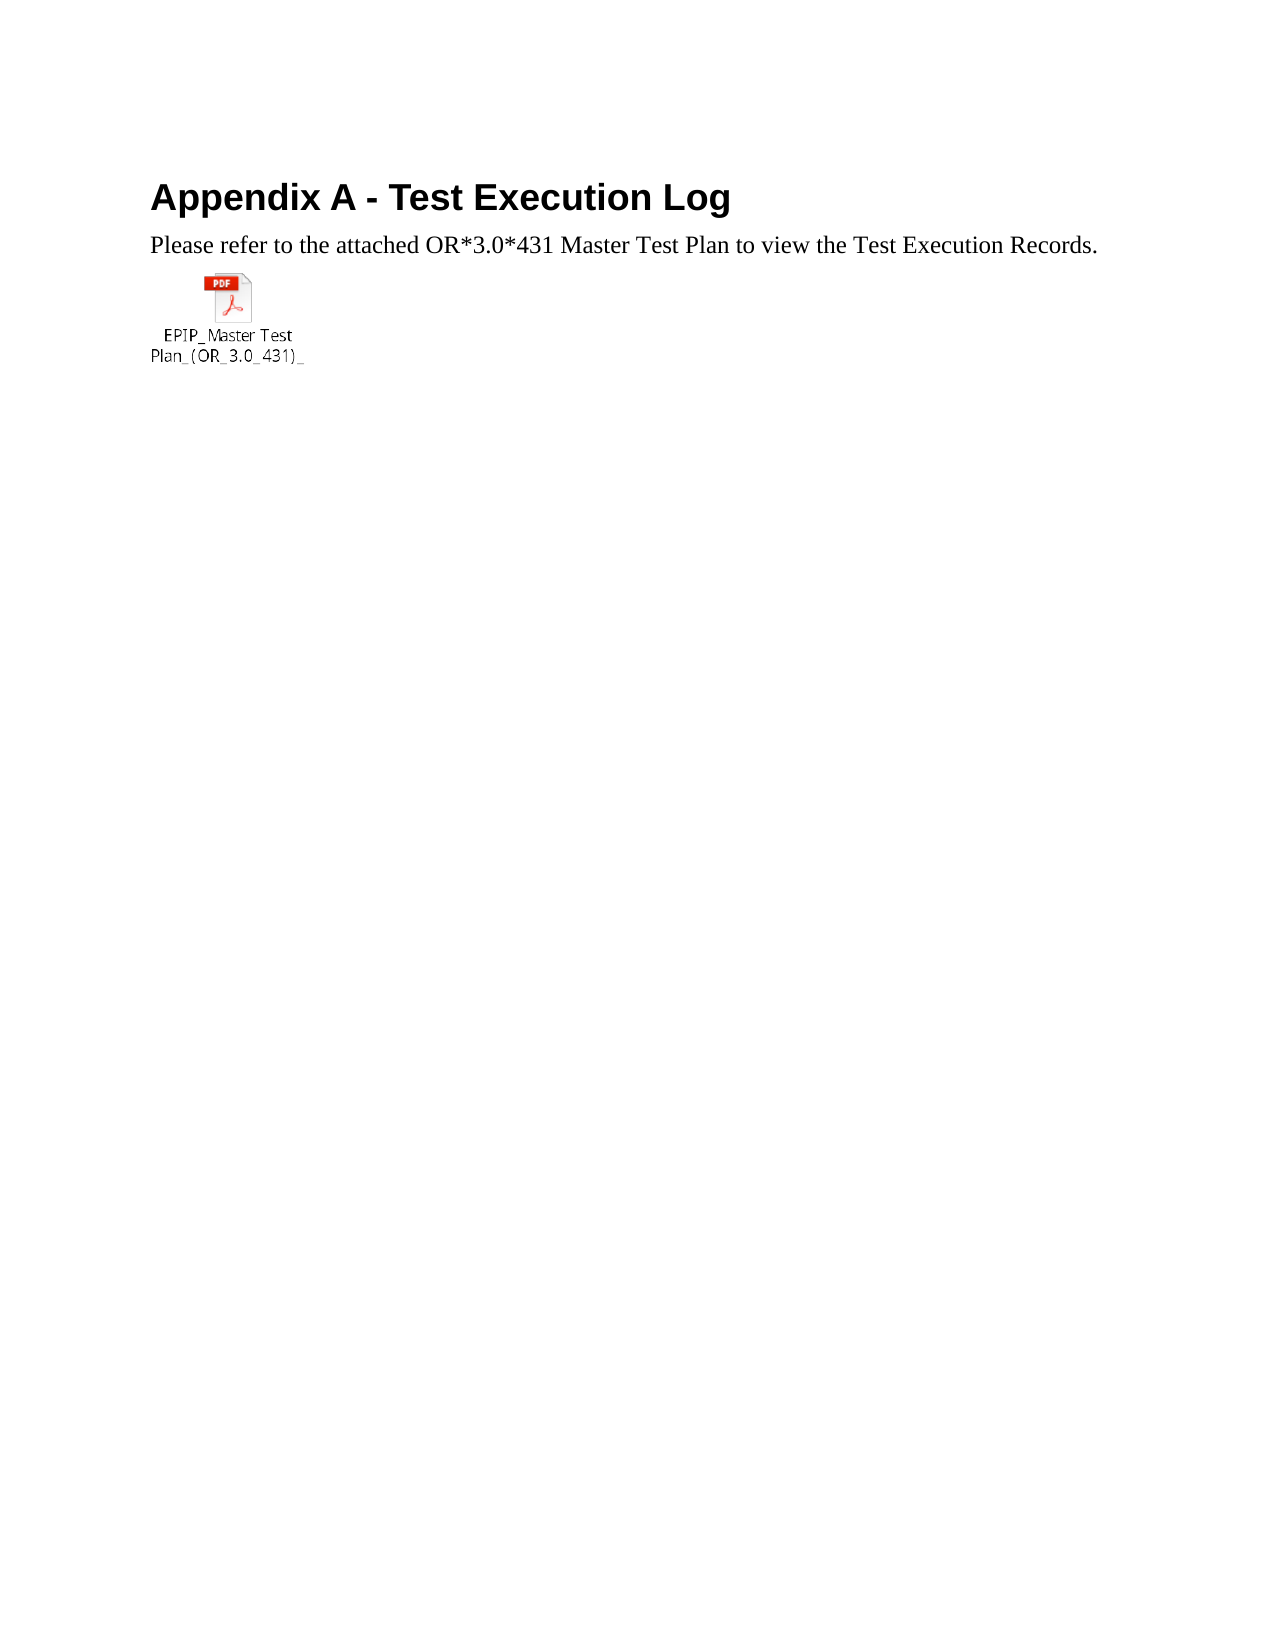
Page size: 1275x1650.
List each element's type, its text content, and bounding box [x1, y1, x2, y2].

text Please refer to the attached OR*3.0*431 Master Test Plan to view the Test Execution Records. [150, 231, 1125, 259]
list Appendix A - Test Execution Log [150, 175, 1125, 218]
